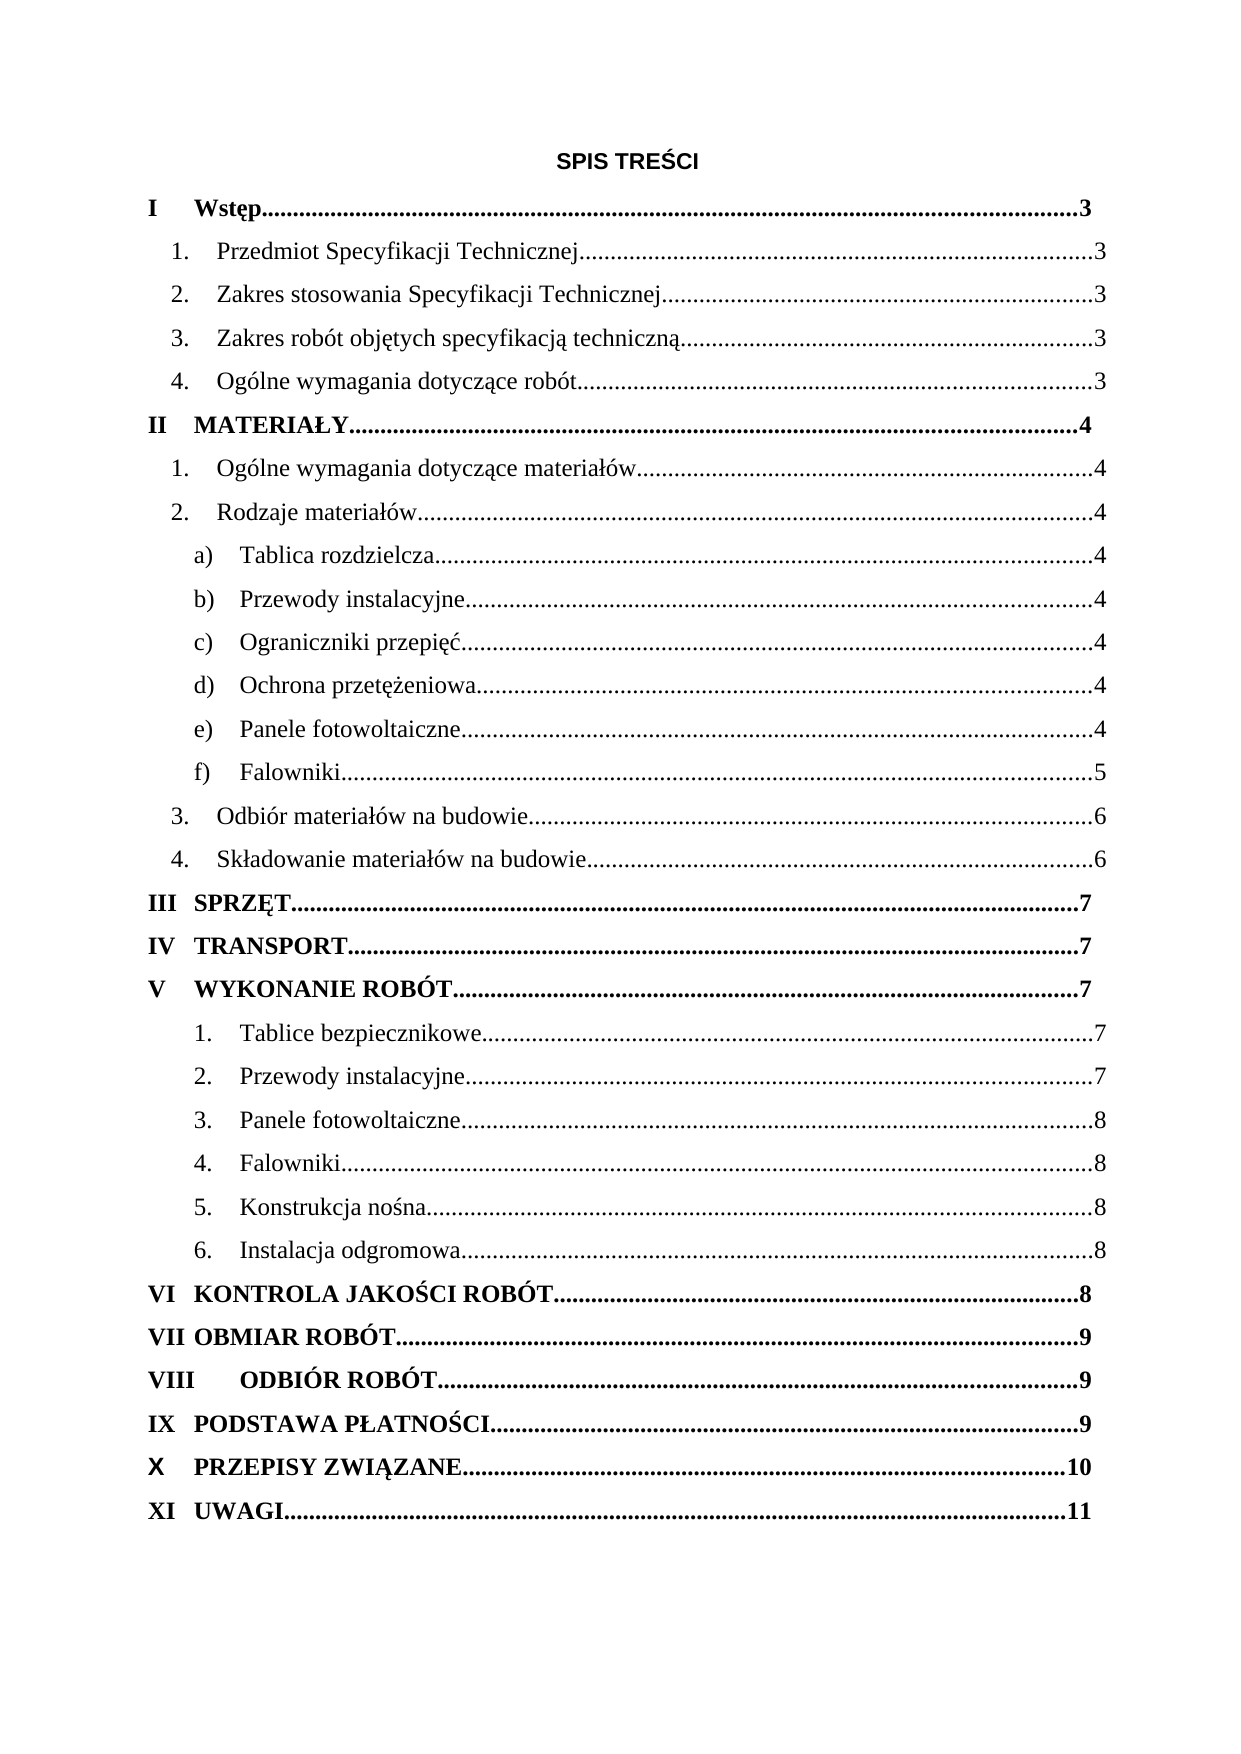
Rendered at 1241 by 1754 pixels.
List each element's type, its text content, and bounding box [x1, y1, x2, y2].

text 4. Falowniki. 8 [193, 1148, 1107, 1177]
text 2. Przewody instalacyjne. 7 [193, 1061, 1107, 1090]
text III SPRZĘT 7 [148, 888, 1107, 916]
text 1. Tablice bezpiecznikowe. 7 [193, 1018, 1107, 1047]
text 3. Panele fotowoltaiczne. 8 [193, 1105, 1107, 1134]
text a) Tablica rozdzielcza. 4 [193, 540, 1107, 569]
text c) Ograniczniki przepięć. 4 [193, 627, 1107, 656]
text d) Ochrona przetężeniowa. 4 [193, 671, 1107, 699]
text 2. Zakres stosowania Specyfikacji Technicznej. 3 [171, 279, 1107, 308]
text 2. Rodzaje materiałów. 4 [171, 497, 1107, 526]
text I Wstęp. 3 [148, 193, 1107, 221]
text 5. Konstrukcja nośna. 8 [193, 1192, 1107, 1221]
text 3. Odbiór materiałów na budowie. 6 [171, 801, 1107, 829]
text 6. Instalacja odgromowa. 8 [193, 1235, 1107, 1264]
text XI UWAGI 11 [148, 1496, 1107, 1525]
text X PRZEPISY ZWIĄZANE 10 [148, 1452, 1107, 1481]
text SPIS TREŚCI [148, 148, 1107, 174]
text 4. Ogólne wymagania dotyczące robót. 3 [171, 366, 1107, 395]
text IX PODSTAWA PŁATNOŚCI 9 [148, 1409, 1107, 1438]
text VII OBMIAR ROBÓT 9 [148, 1322, 1107, 1351]
text 3. Zakres robót objętych specyfikacją techniczną. 3 [171, 323, 1107, 352]
text II MATERIAŁY 4 [148, 410, 1107, 439]
text e) Panele fotowoltaiczne. 4 [193, 714, 1107, 743]
text IV TRANSPORT 7 [148, 931, 1107, 960]
text b) Przewody instalacyjne. 4 [193, 584, 1107, 612]
text 1. Przedmiot Specyfikacji Technicznej. 3 [171, 236, 1107, 265]
text f) Falowniki. 5 [193, 757, 1107, 786]
text 1. Ogólne wymagania dotyczące materiałów. 4 [171, 453, 1107, 482]
text VI KONTROLA JAKOŚCI ROBÓT 8 [148, 1279, 1107, 1307]
text V WYKONANIE ROBÓT 7 [148, 974, 1107, 1003]
text 4. Składowanie materiałów na budowie. 6 [171, 844, 1107, 873]
text VIII ODBIÓR ROBÓT 9 [148, 1366, 1107, 1394]
